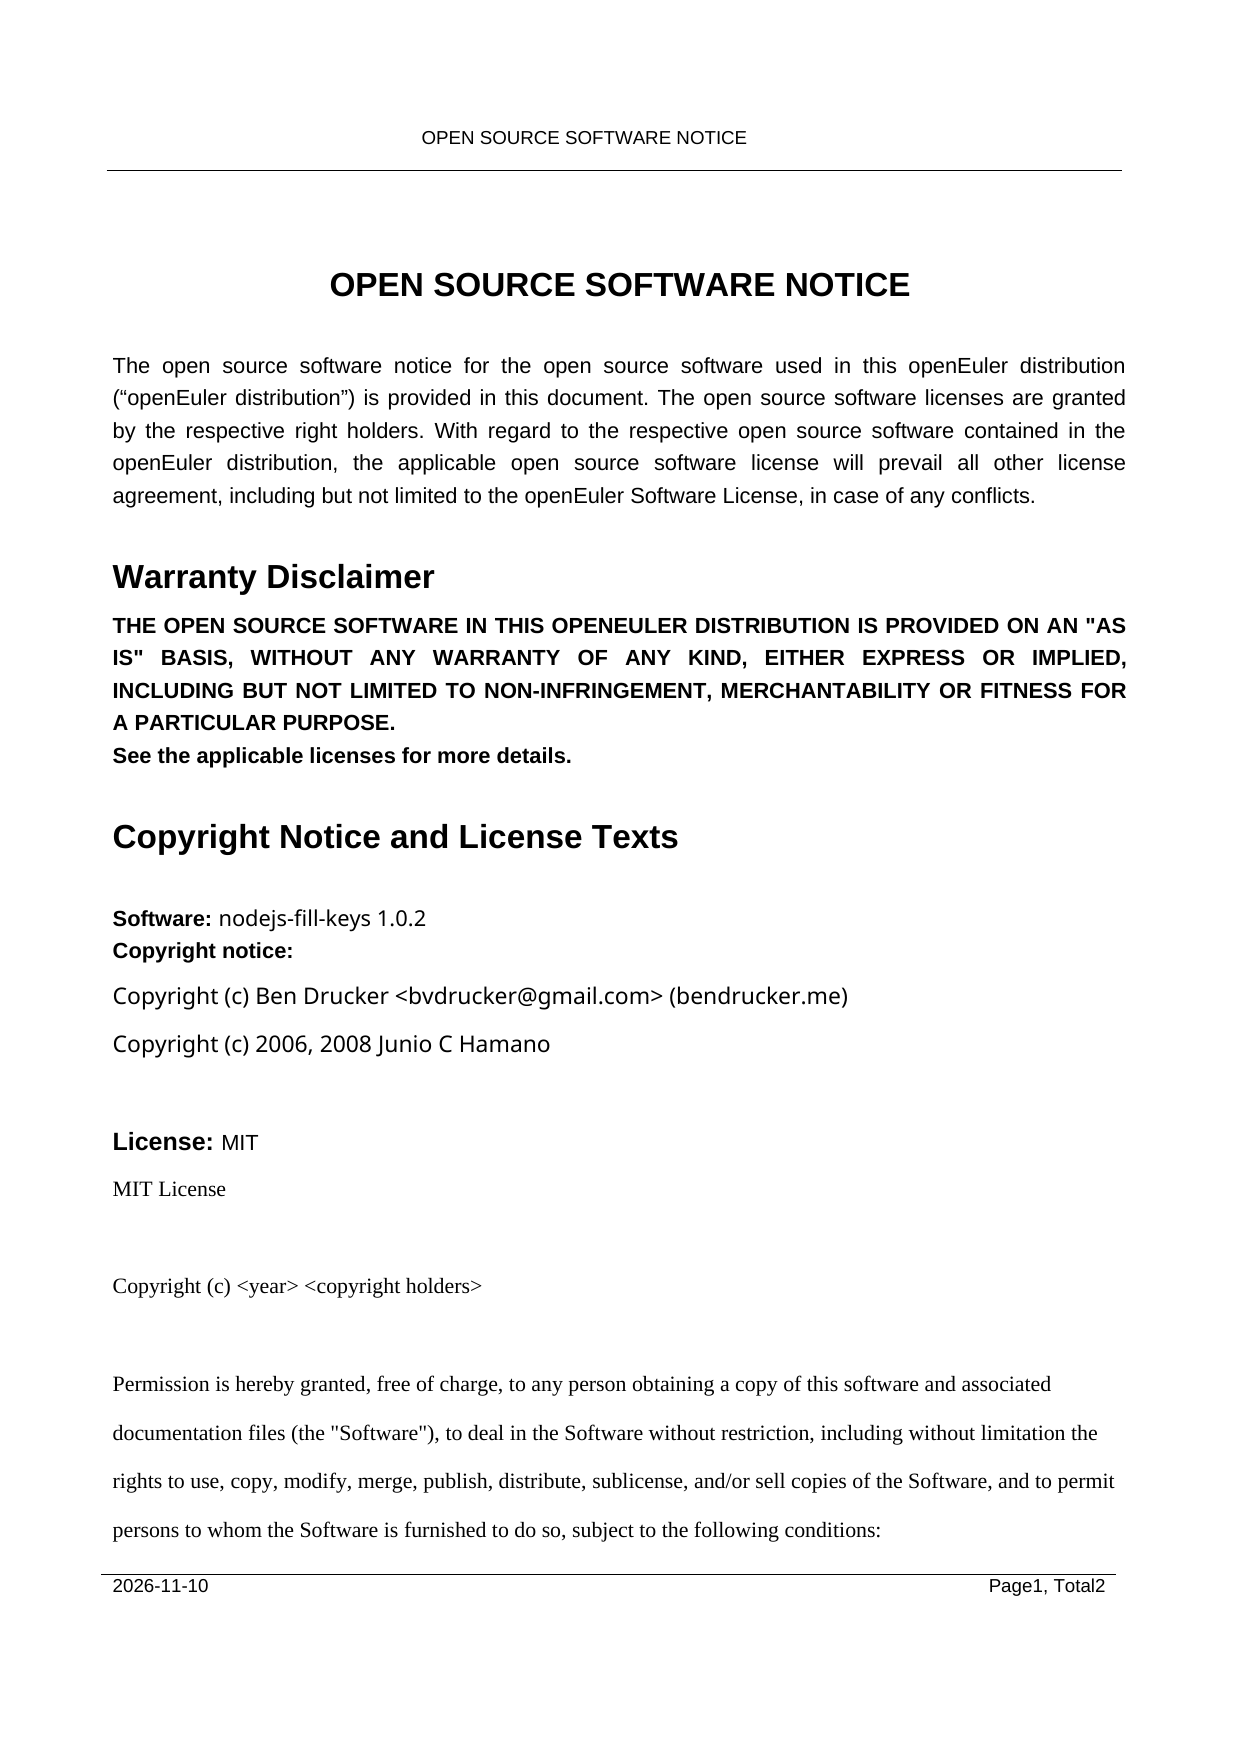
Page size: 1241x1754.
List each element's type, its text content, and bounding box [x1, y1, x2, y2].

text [112, 1172, 1128, 1546]
text Copyright Notice and License Texts [112, 804, 1128, 869]
text The open source software notice for the open source software used in this openEuler distribution (“openEuler distribution”) is provided in this document. The open source software licenses are granted by the respective right holders. With regard to the respective open source software contained in the openEuler distribution, the applicable open source software license will prevail all other license agreement, including but not limited to the openEuler Software License, in case of any conflicts. [112, 349, 1128, 511]
text Copyright (c) Ben Drucker <bvdrucker@gmail.com> (bendrucker.me) Copyright (c) 2006, 2008 Junio C Hamano [112, 979, 1128, 1109]
text License: MIT [112, 1125, 1128, 1158]
text OPEN SOURCE SOFTWARE NOTICE [112, 251, 1128, 316]
text Warranty Disclaimer [112, 544, 1128, 609]
text Software: nodejs-fill-keys 1.0.2 [112, 901, 1128, 934]
text THE OPEN SOURCE SOFTWARE IN THIS OPENEULER DISTRIBUTION IS PROVIDED ON AN "AS IS" BASIS, WITHOUT ANY WARRANTY OF ANY KIND, EITHER EXPRESS OR IMPLIED, INCLUDING BUT NOT LIMITED TO NON-INFRINGEMENT, MERCHANTABILITY OR FITNESS FOR A PARTICULAR PURPOSE. See the applicable licenses for more details. [112, 609, 1128, 771]
text Copyright notice: [112, 934, 1128, 966]
